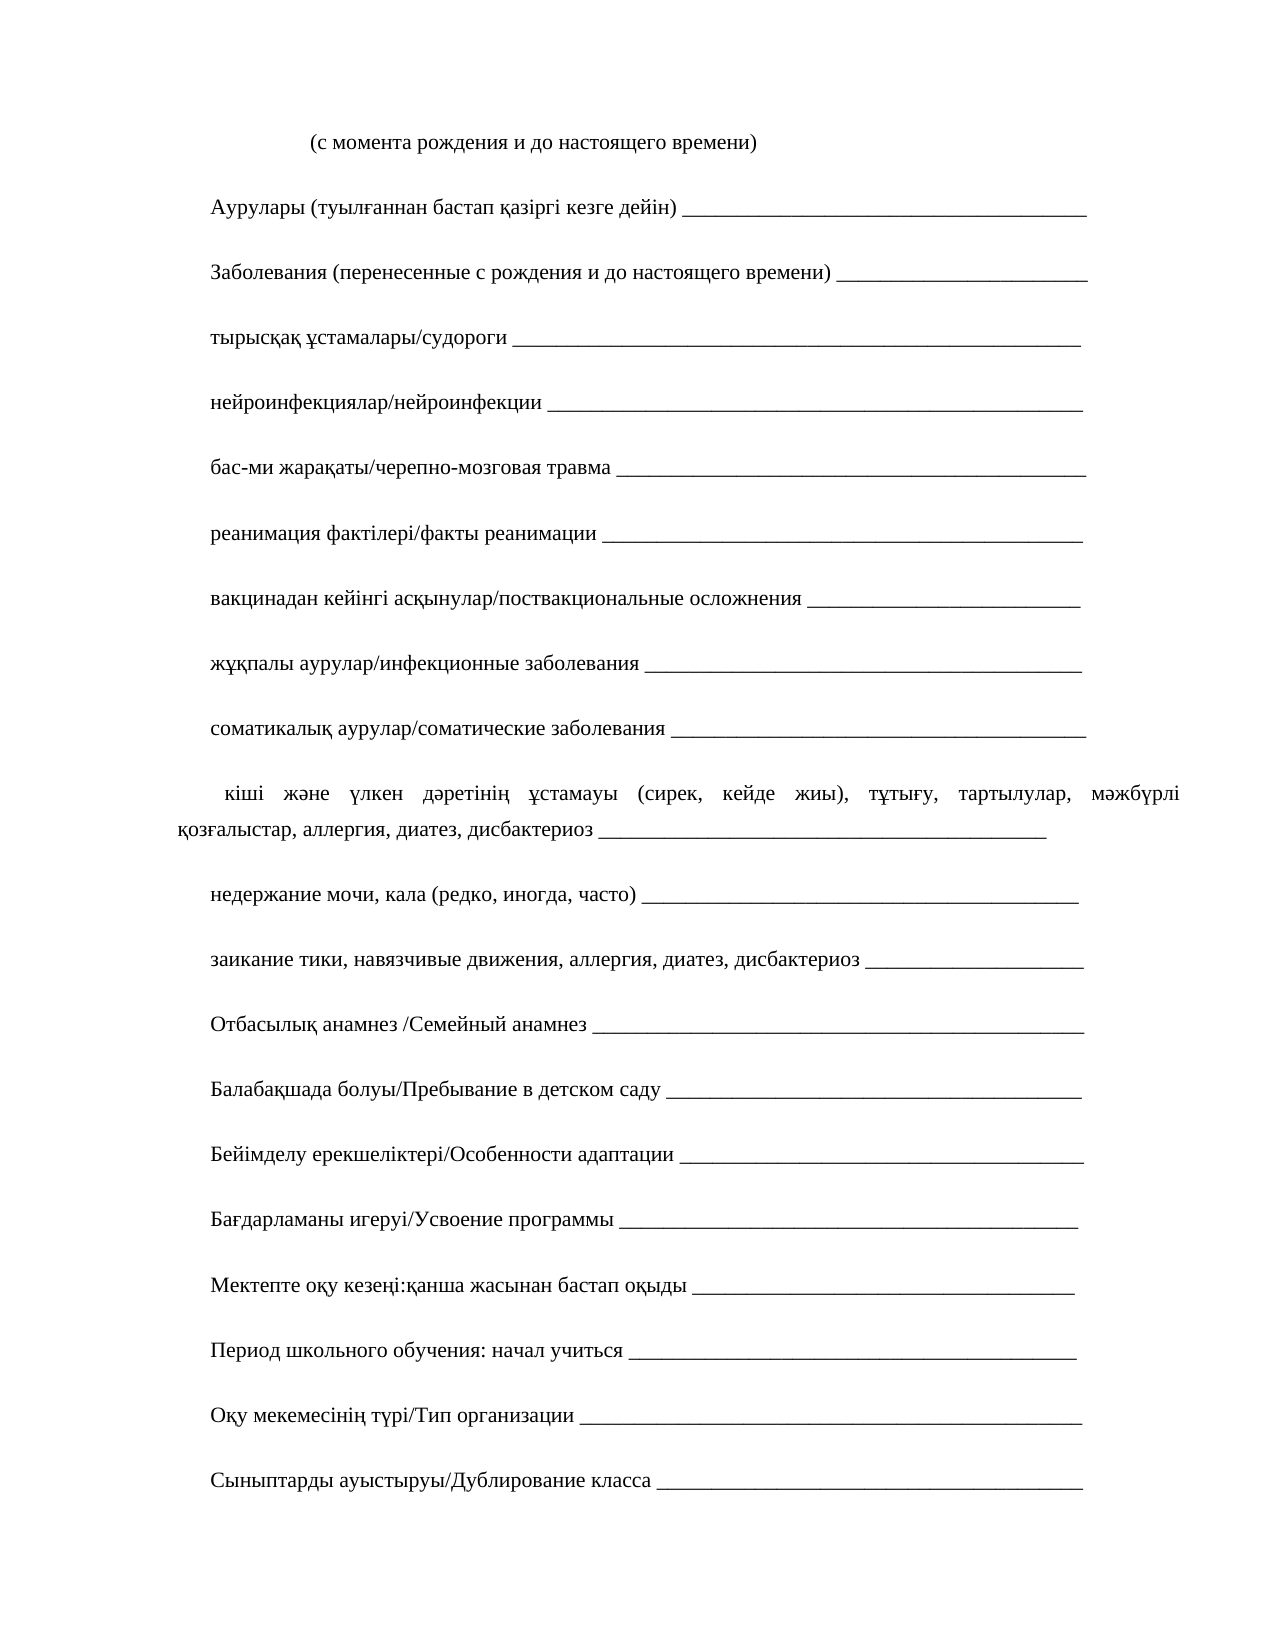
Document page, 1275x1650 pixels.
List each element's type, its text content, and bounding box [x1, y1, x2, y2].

text бас-ми жарақаты/черепно-мозговая травма ___________________________________________ [177, 444, 1186, 479]
text кіші және үлкен дәретінің ұстамауы (сирек, кейде жиы), тұтығу, тартылулар, мәжбүрлі қозғалыстар, аллергия, диатез, дисбактериоз _________________________________________ [177, 769, 1186, 841]
text Отбасылық анамнез /Семейный анамнез _____________________________________________ [177, 1000, 1186, 1036]
text Период школьного обучения: начал учиться _________________________________________ [177, 1326, 1186, 1362]
text Аурулары (туылғаннан бастап қазіргі кезге дейін) _____________________________________ [177, 183, 1186, 219]
text Балабақшада болуы/Пребывание в детском саду ______________________________________ [177, 1066, 1186, 1101]
text Мектепте оқу кезеңі:қанша жасынан бастап оқыды ___________________________________ [177, 1261, 1186, 1297]
text соматикалық аурулар/соматические заболевания ______________________________________ [177, 704, 1186, 740]
text нейроинфекциялар/нейроинфекции _________________________________________________ [177, 378, 1186, 414]
text Бағдарламаны игеруі/Усвоение программы __________________________________________ [177, 1196, 1186, 1232]
text недержание мочи, кала (редко, иногда, часто) ________________________________________ [177, 870, 1186, 906]
text (с момента рождения и до настоящего времени) [177, 118, 1186, 154]
text реанимация фактілері/факты реанимации ____________________________________________ [177, 509, 1186, 545]
text Бейімделу ерекшеліктері/Особенности адаптации _____________________________________ [177, 1131, 1186, 1167]
text заикание тики, навязчивые движения, аллергия, диатез, дисбактериоз ____________________ [177, 935, 1186, 971]
text Сыныптарды ауыстыруы/Дублирование класса _______________________________________ [177, 1456, 1186, 1492]
text жұқпалы аурулар/инфекционные заболевания ________________________________________ [177, 639, 1186, 675]
text Оқу мекемесінің түрі/Тип организации ______________________________________________ [177, 1391, 1186, 1427]
text тырысқақ ұстамалары/судороги ____________________________________________________ [177, 313, 1186, 349]
text Заболевания (перенесенные с рождения и до настоящего времени) _______________________ [177, 248, 1186, 284]
text вакцинадан кейінгі асқынулар/поствакциональные осложнения _________________________ [177, 574, 1186, 610]
